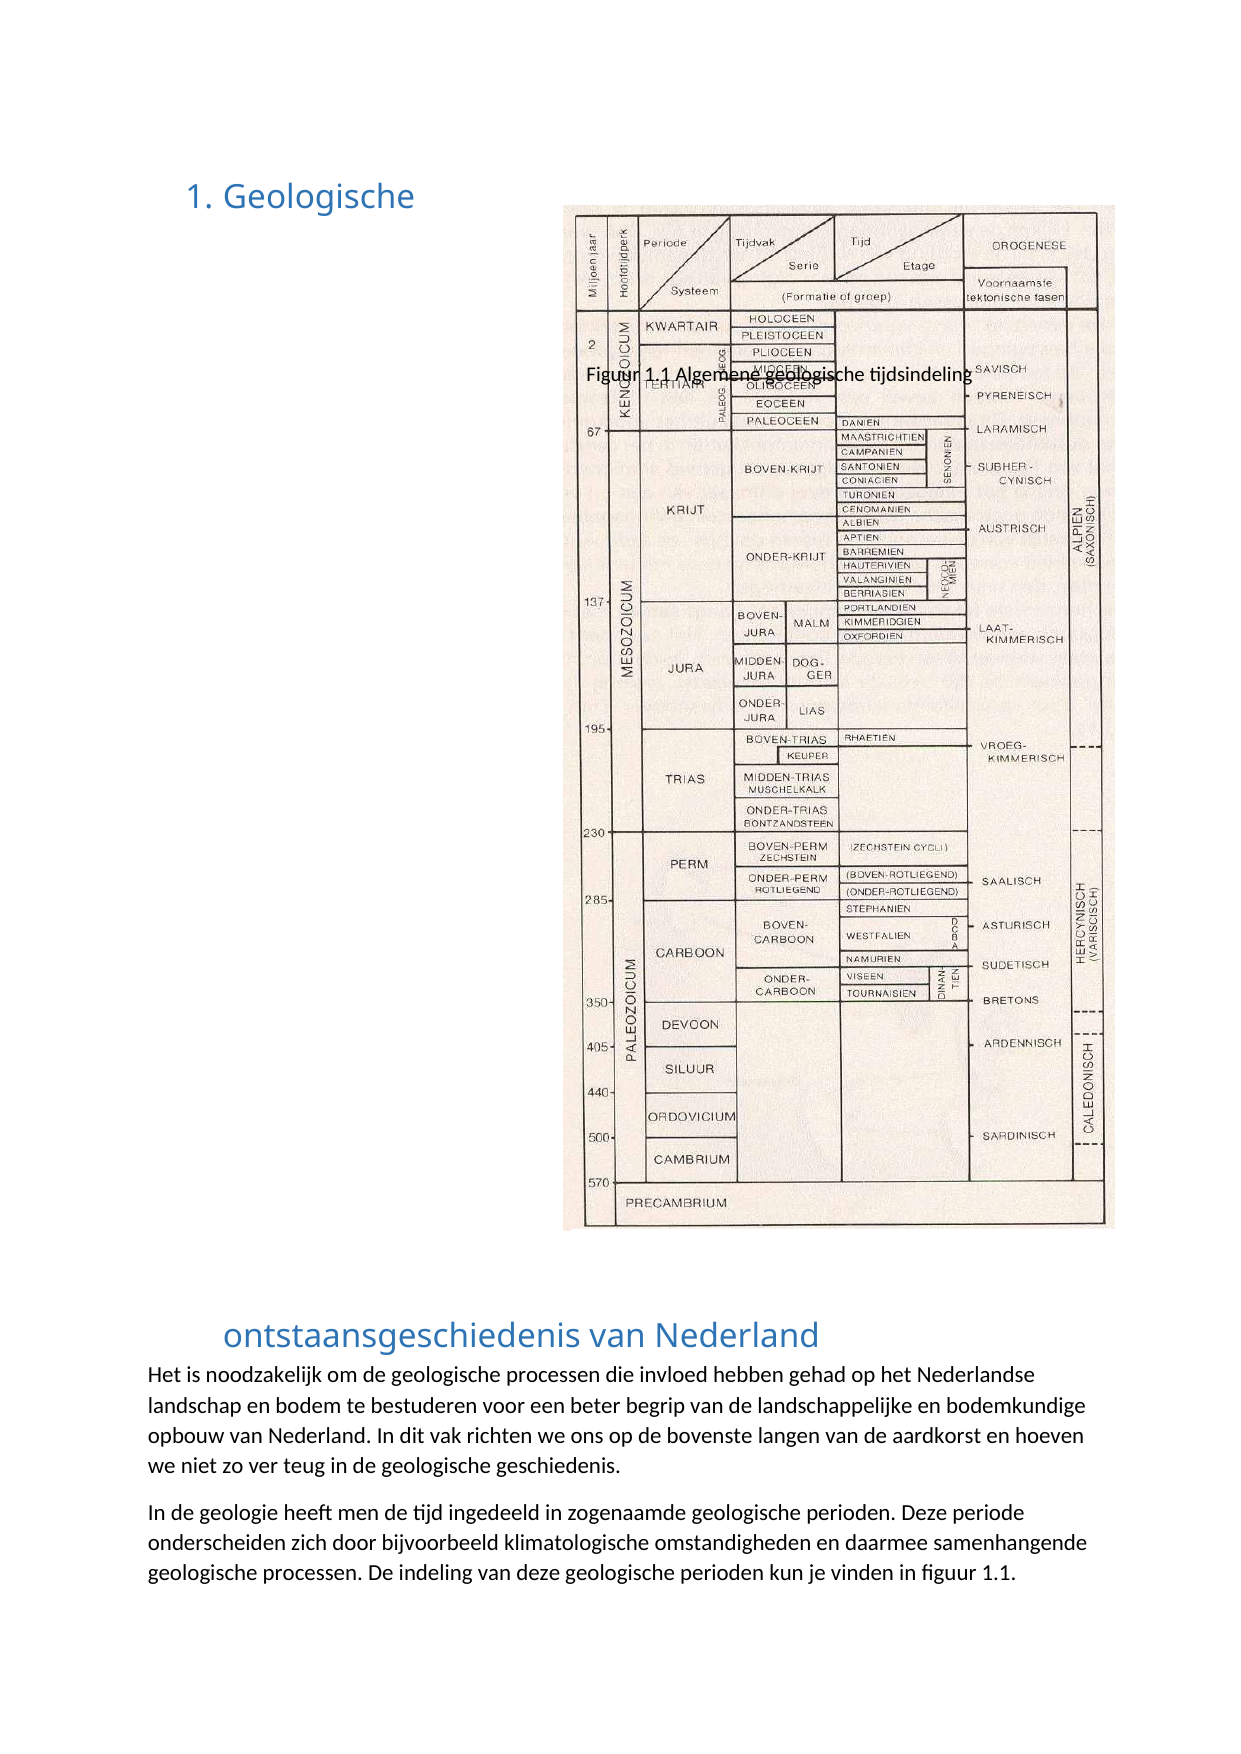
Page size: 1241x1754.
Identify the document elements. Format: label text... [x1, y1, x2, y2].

picture [563, 205, 1115, 1231]
text Het is noodzakelijk om de geologische processen die invloed hebben gehad op het Nederlandse landschap en bodem te bestuderen voor een beter begrip van de landschappelijke en bodemkundige opbouw van Nederland. In dit vak richten we ons op de bovenste langen van de aardkorst en hoeven we niet zo ver teug in de geologische geschiedenis. [148, 1361, 1093, 1479]
text In de geologie heeft men de tijd ingedeeld in zogenaamde geologische perioden. Deze periode onderscheiden zich door bijvoorbeeld klimatologische omstandigheden en daarmee samenhangende geologische processen. De indeling van deze geologische perioden kun je vinden in figuur 1.1. [148, 1498, 1093, 1586]
